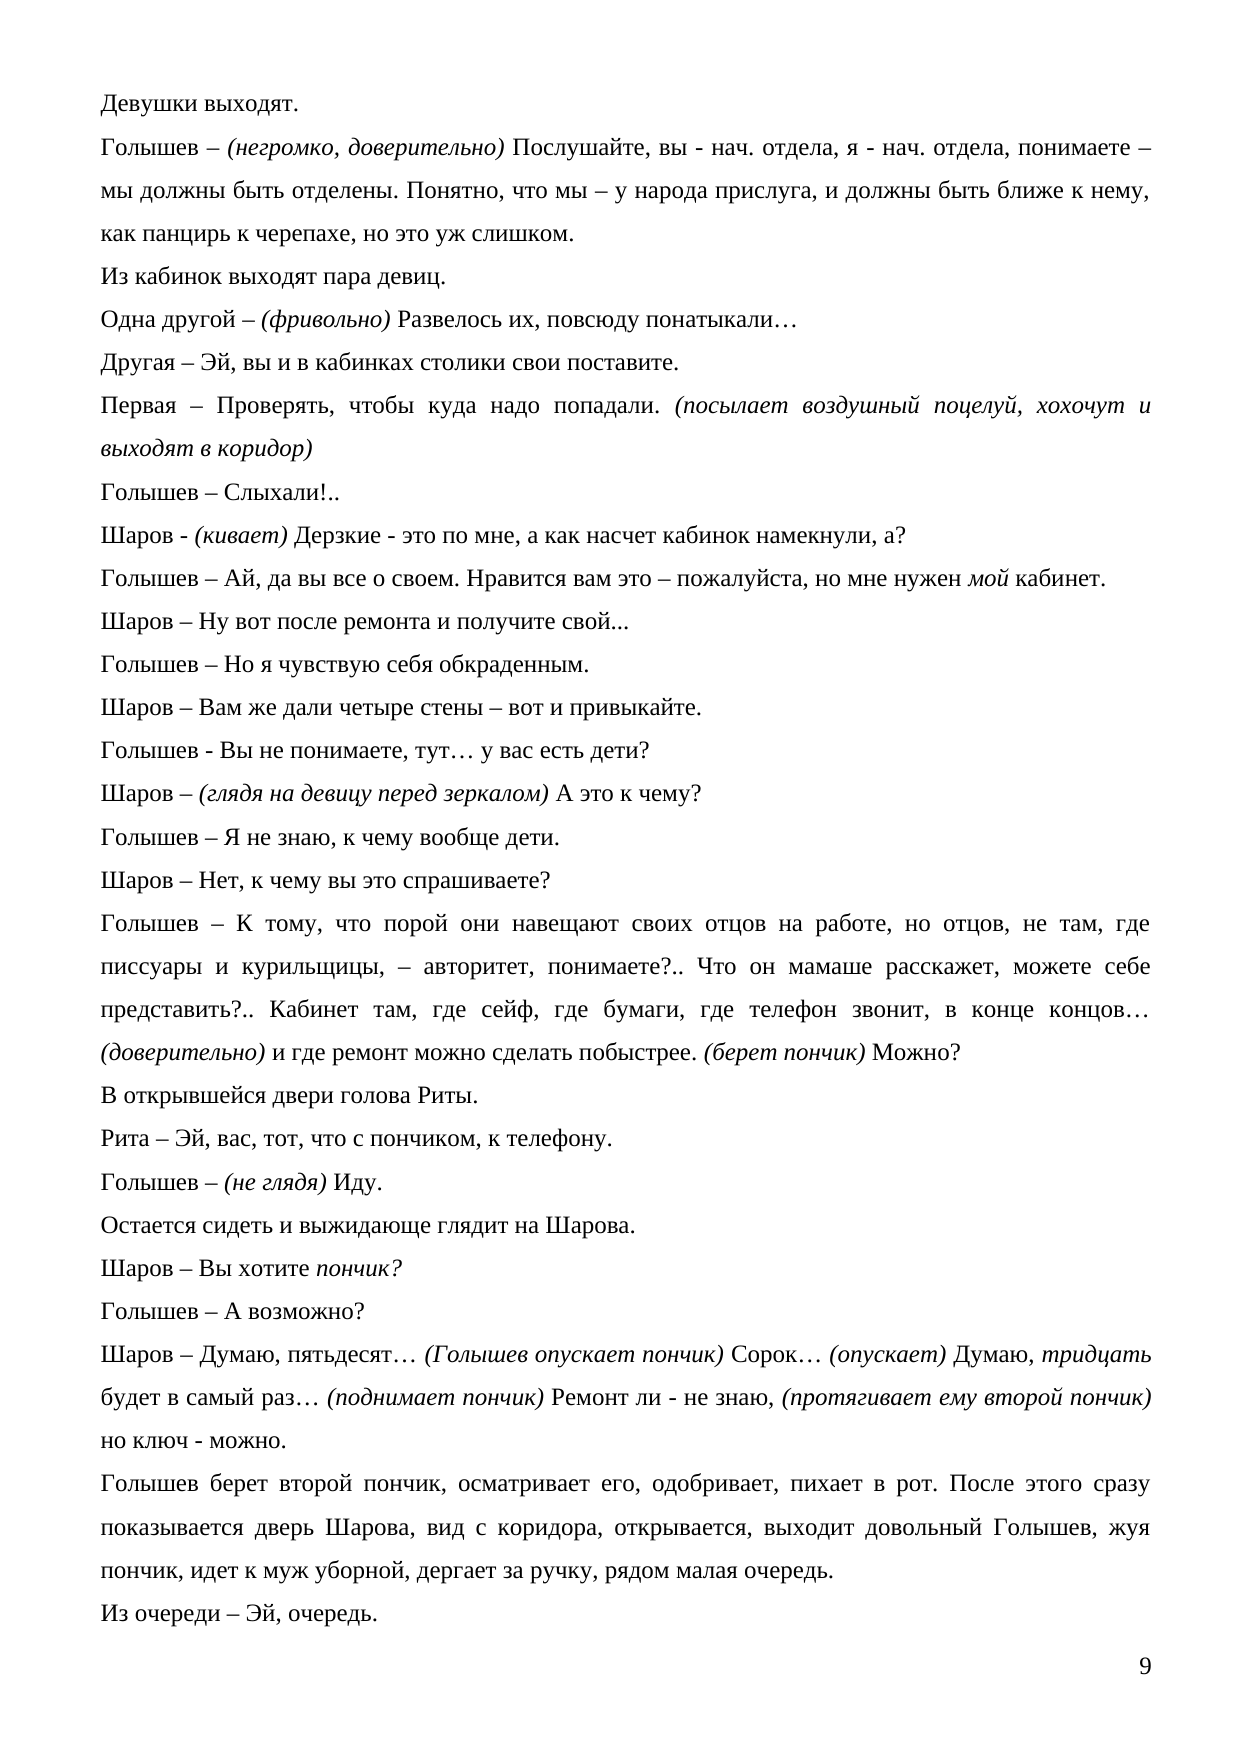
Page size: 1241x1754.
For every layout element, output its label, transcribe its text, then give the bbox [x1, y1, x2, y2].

text Первая – Проверять, чтобы куда надо попадали. (посылает воздушный поцелуй, хохочут и выходят в коридор) [100, 390, 1152, 462]
text Голышев – (негромко, доверительно) Послушайте, вы - нач. отдела, я - нач. отдела, понимаете – мы должны быть отделены. Понятно, что мы – у народа прислуга, и должны быть ближе к нему, как панцирь к черепахе, но это уж слишком. [100, 132, 1152, 247]
text Шаров – Вам же дали четыре стены – вот и привыкайте. [100, 692, 1152, 721]
text Шаров – Вы хотите пончик? [100, 1253, 1152, 1282]
text Шаров – Думаю, пятьдесят… (Голышев опускает пончик) Сорок… (опускает) Думаю, тридцать будет в самый раз… (поднимает пончик) Ремонт ли - не знаю, (протягивает ему второй пончик) но ключ - можно. [100, 1339, 1152, 1454]
text Из очереди – Эй, очередь. [100, 1598, 1152, 1627]
text Шаров – Ну вот после ремонта и получите свой... [100, 606, 1152, 635]
text Рита – Эй, вас, тот, что с пончиком, к телефону. [100, 1123, 1152, 1152]
text Голышев – Слыхали!.. [100, 477, 1152, 505]
text Другая – Эй, вы и в кабинках столики свои поставите. [100, 347, 1152, 376]
text Остается сидеть и выжидающе глядит на Шарова. [100, 1210, 1152, 1238]
text Голышев - Вы не понимаете, тут… у вас есть дети? [100, 735, 1152, 764]
text Голышев – Я не знаю, к чему вообще дети. [100, 822, 1152, 850]
text Шаров – Нет, к чему вы это спрашиваете? [100, 865, 1152, 893]
text Голышев – Ай, да вы все о своем. Нравится вам это – пожалуйста, но мне нужен мой кабинет. [100, 563, 1152, 592]
text Голышев – (не глядя) Иду. [100, 1167, 1152, 1195]
text В открывшейся двери голова Риты. [100, 1080, 1152, 1109]
text Девушки выходят. [100, 88, 1152, 117]
text Одна другой – (фривольно) Развелось их, повсюду понатыкали… [100, 304, 1152, 333]
text Шаров – (глядя на девицу перед зеркалом) А это к чему? [100, 778, 1152, 807]
text Голышев – А возможно? [100, 1296, 1152, 1325]
text Из кабинок выходят пара девиц. [100, 261, 1152, 290]
text Шаров - (кивает) Дерзкие - это по мне, а как насчет кабинок намекнули, а? [100, 520, 1152, 548]
text Голышев – Но я чувствую себя обкраденным. [100, 649, 1152, 678]
text Голышев – К тому, что порой они навещают своих отцов на работе, но отцов, не там, где писсуары и курильщицы, – авторитет, понимаете?.. Что он мамаше расскажет, можете себе представить?.. Кабинет там, где сейф, где бумаги, где телефон звонит, в конце концов… (доверительно) и где ремонт можно сделать побыстрее. (берет пончик) Можно? [100, 908, 1152, 1066]
text Голышев берет второй пончик, осматривает его, одобривает, пихает в рот. После этого сразу показывается дверь Шарова, вид с коридора, открывается, выходит довольный Голышев, жуя пончик, идет к муж уборной, дергает за ручку, рядом малая очередь. [100, 1468, 1152, 1583]
